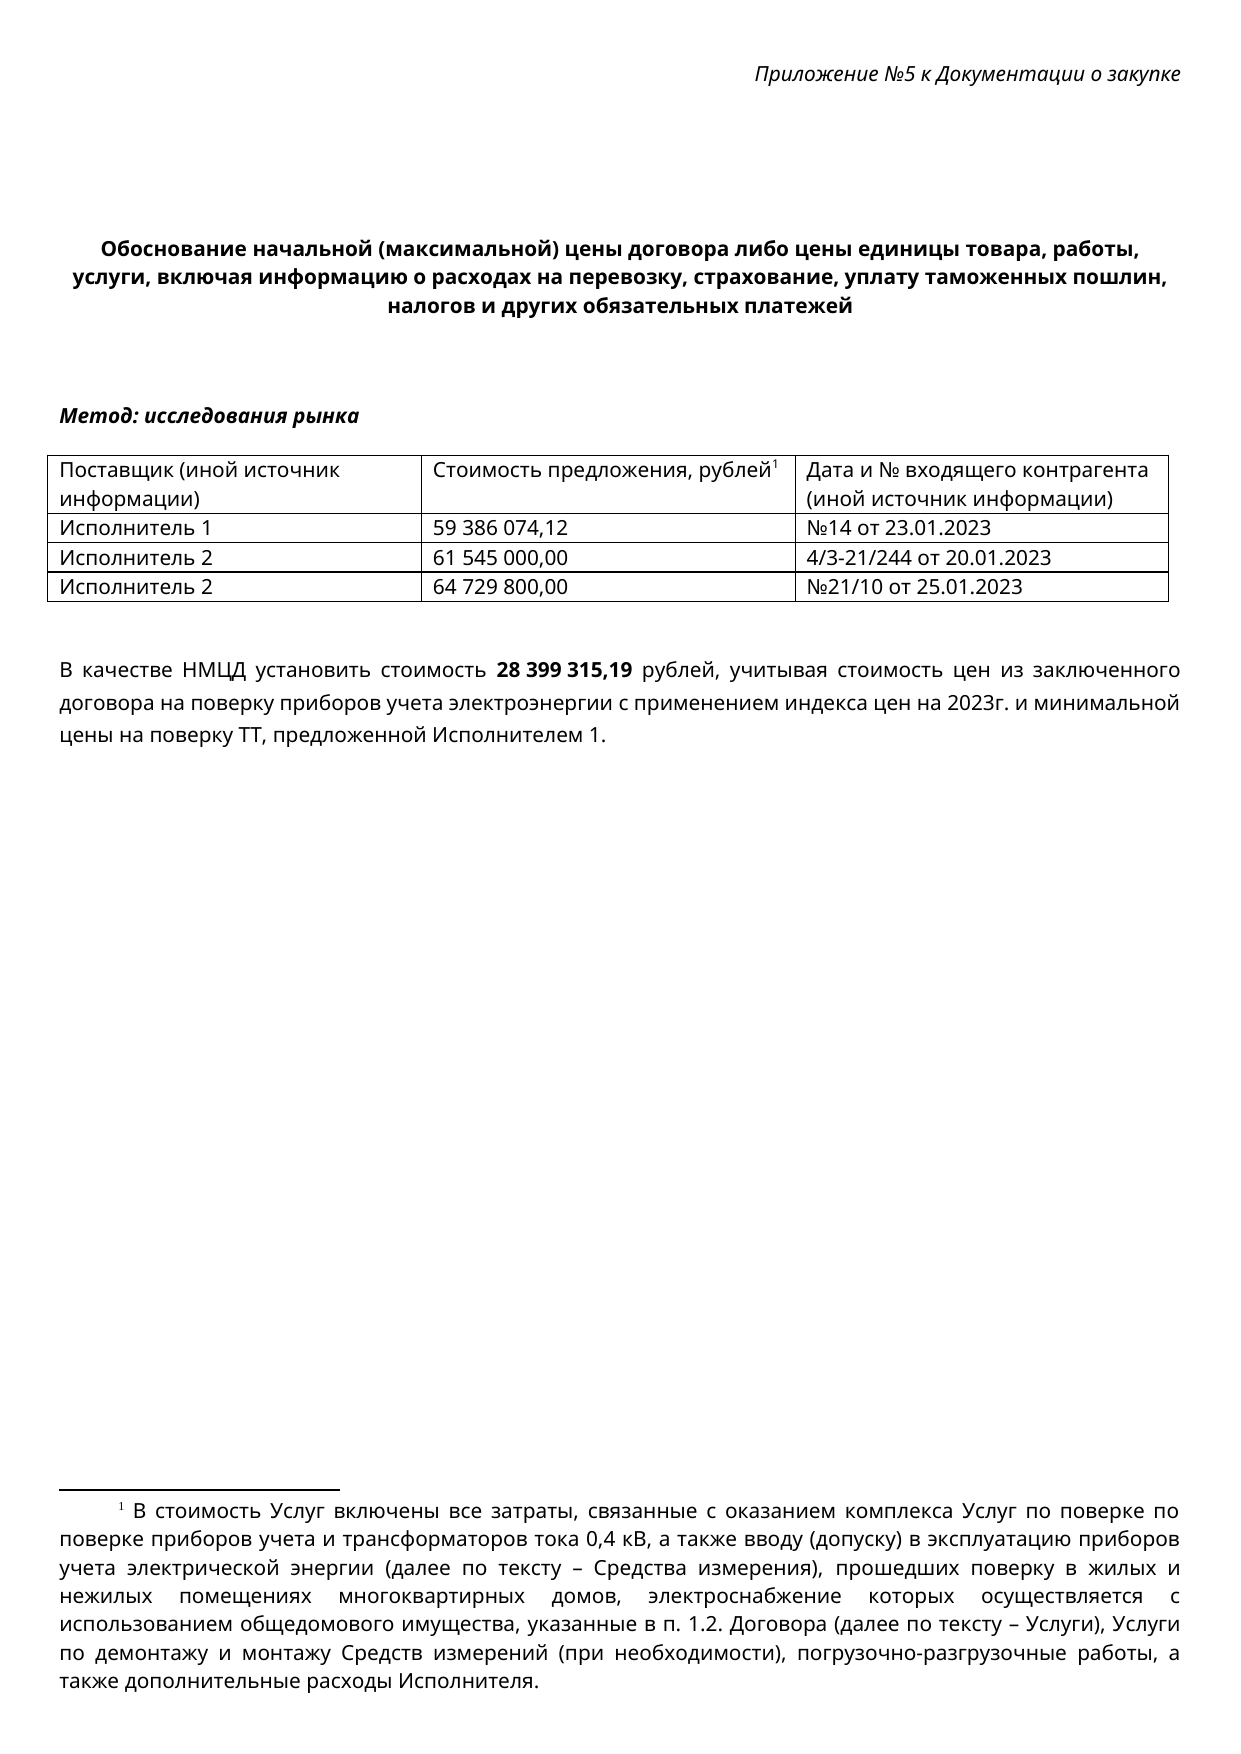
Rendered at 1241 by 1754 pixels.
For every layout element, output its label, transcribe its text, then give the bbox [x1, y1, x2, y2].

table_cell 4/3-21/244 от 20.01.2023 [796, 543, 1168, 571]
table_cell Исполнитель 2 [48, 543, 421, 571]
table_cell Исполнитель 2 [48, 573, 421, 601]
table_cell №14 от 23.01.2023 [796, 514, 1168, 542]
table_cell №21/10 от 25.01.2023 [796, 573, 1168, 601]
table_header Дата и № входящего контрагента (иной источник информации) [796, 456, 1168, 512]
table_header Стоимость предложения, рублей [422, 456, 795, 512]
table_cell 59 386 074,12 [422, 514, 795, 542]
text Обоснование начальной (максимальной) цены договора либо цены единицы товара, работы, услуги, включая информацию о расходах на перевозку, страхование, уплату таможенных пошлин, налогов и других обязательных платежей [59, 234, 1181, 319]
list Приложение №5 к Документации о закупке [134, 59, 1181, 87]
table_cell Исполнитель 1 [48, 514, 421, 542]
text В качестве НМЦД установить стоимость 28 399 315,19 рублей, учитывая стоимость цен из заключенного договора на поверку приборов учета электроэнергии с применением индекса цен на 2023г. и минимальной цены на поверку ТТ, предложенной Исполнителем 1. [59, 655, 1181, 749]
table_header Поставщик (иной источник информации) [48, 456, 421, 512]
table_cell 61 545 000,00 [422, 543, 795, 571]
table_cell 64 729 800,00 [422, 573, 795, 601]
text Метод: исследования рынка [59, 401, 1181, 429]
